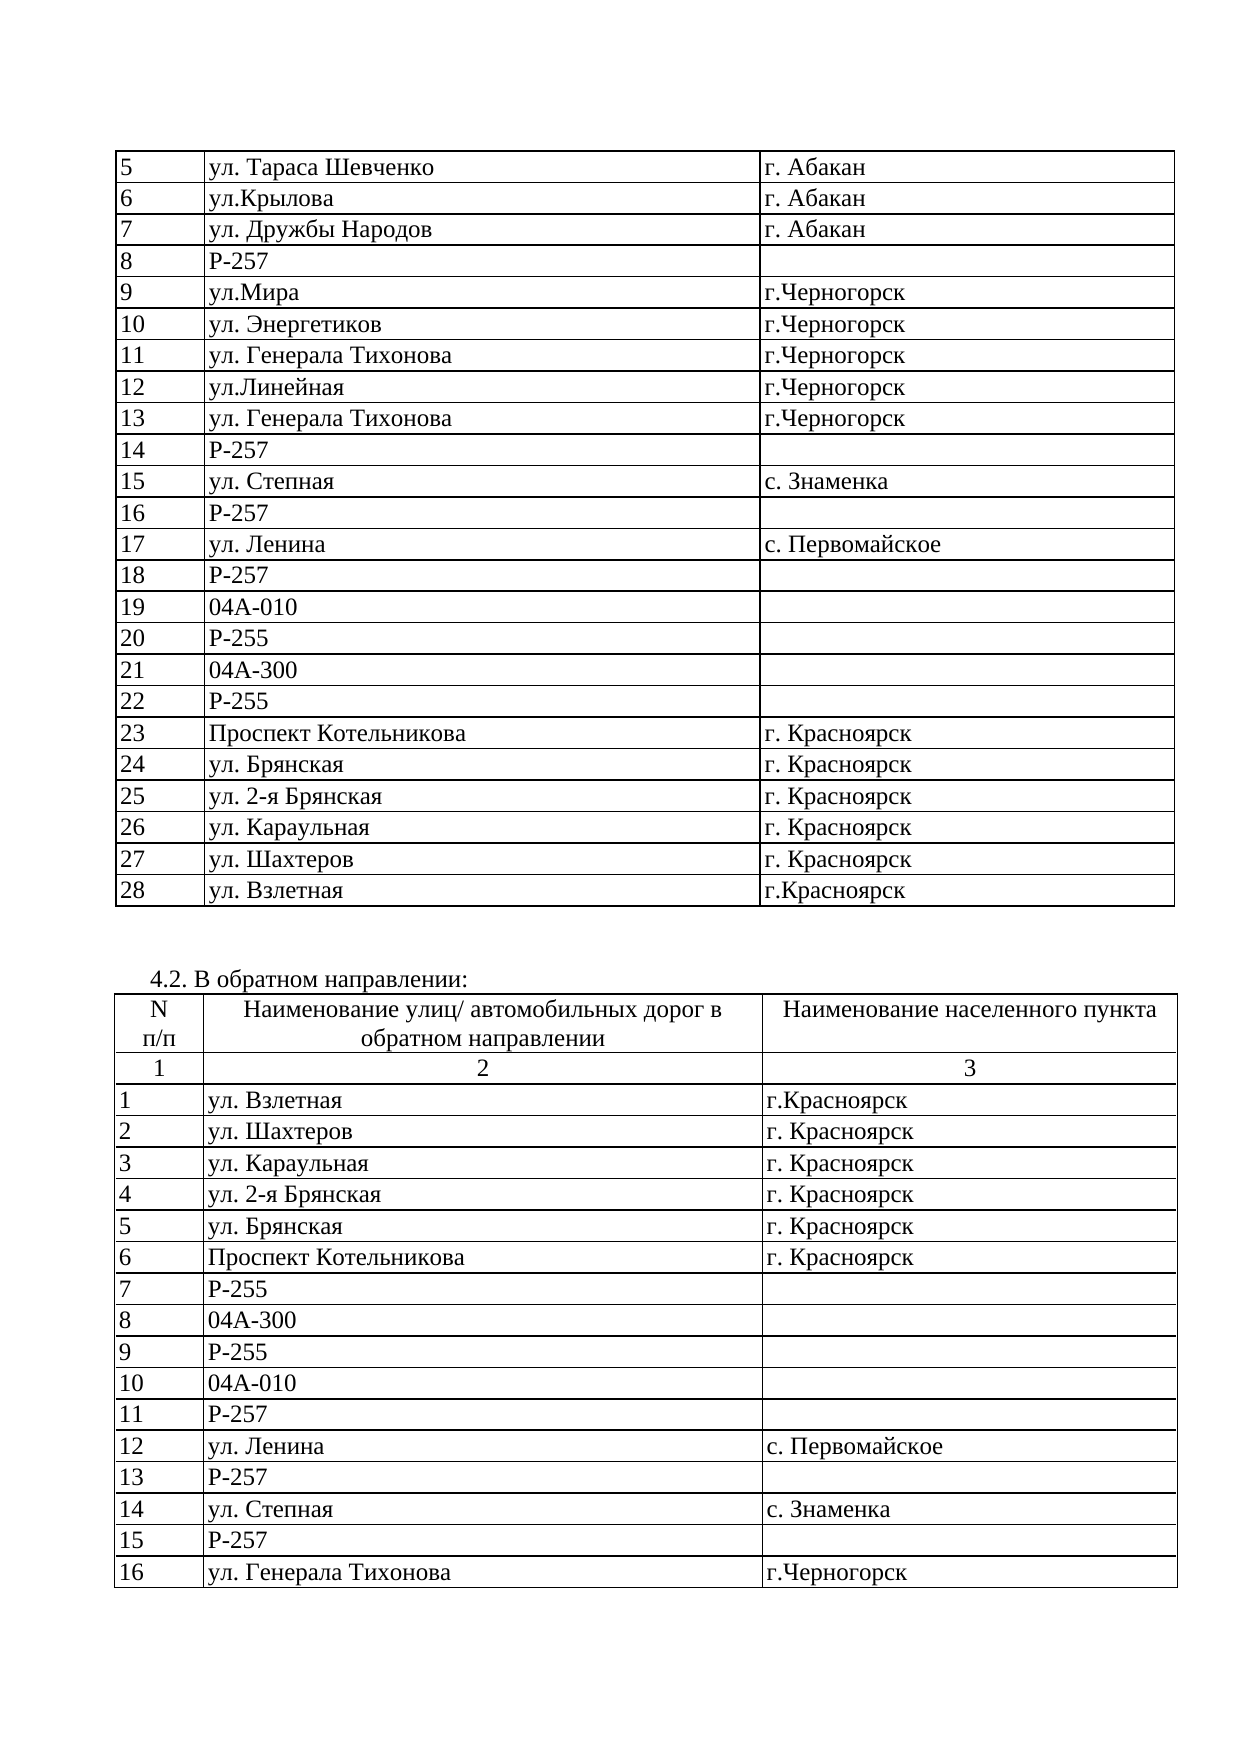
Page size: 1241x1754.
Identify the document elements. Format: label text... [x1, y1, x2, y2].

table_cell [763, 1524, 1177, 1555]
table_header Наименование улиц/ автомобильных дорог в обратном направлении [204, 995, 762, 1052]
table_cell г.Черногорск [761, 309, 1174, 339]
table_cell 7 [117, 215, 204, 244]
table_cell с. Первомайское [763, 1429, 1177, 1461]
table_cell г. Красноярск [761, 844, 1174, 873]
table_cell 27 [117, 844, 204, 873]
table_cell Р-257 [205, 246, 759, 276]
table_cell 18 [117, 561, 204, 590]
table_cell Проспект Котельникова [204, 1242, 762, 1272]
table_cell ул.Линейная [205, 372, 759, 402]
table_cell 16 [117, 498, 204, 527]
table_cell 15 [115, 1525, 203, 1555]
table_cell 22 [117, 686, 204, 716]
table_cell 04А-010 [204, 1368, 762, 1398]
table_cell г. Красноярск [761, 749, 1174, 779]
table_cell ул. Генерала Тихонова [204, 1557, 762, 1587]
table_cell г. Абакан [761, 215, 1174, 244]
table_cell 16 [115, 1556, 203, 1587]
table_cell ул. Степная [205, 466, 759, 496]
table_cell г. Красноярск [761, 718, 1174, 748]
table_cell г. Абакан [761, 152, 1174, 181]
table_cell г.Черногорск [761, 403, 1174, 433]
table_cell г. Красноярск [761, 781, 1174, 811]
table_cell Р-257 [205, 561, 759, 590]
table_cell [761, 561, 1174, 590]
table_cell 04А-010 [205, 592, 759, 622]
table_cell Р-255 [204, 1274, 762, 1303]
table_cell 13 [115, 1462, 203, 1492]
table_cell 7 [115, 1273, 203, 1303]
table_cell ул. Генерала Тихонова [205, 403, 759, 433]
table_cell ул. 2-я Брянская [205, 781, 759, 811]
table_cell 12 [117, 372, 204, 402]
table_cell г. Красноярск [761, 812, 1174, 842]
table_cell 9 [117, 277, 204, 307]
table_cell [761, 435, 1174, 464]
table_cell ул. Дружбы Народов [205, 215, 759, 244]
table_cell г. Красноярск [763, 1146, 1177, 1178]
table_cell [763, 1272, 1177, 1303]
table_cell 04А-300 [204, 1305, 762, 1335]
table_cell [763, 1335, 1177, 1366]
table_cell 3 [763, 1052, 1177, 1083]
table_cell 11 [115, 1399, 203, 1429]
table_cell ул. Взлетная [204, 1085, 762, 1115]
table_cell 17 [117, 529, 204, 559]
table_cell ул. Тараса Шевченко [205, 152, 759, 181]
table_cell 21 [117, 655, 204, 685]
table_cell с. Знаменка [761, 466, 1174, 496]
table_cell 13 [117, 403, 204, 433]
table_header Наименование населенного пункта [763, 995, 1177, 1052]
table_cell Р-257 [204, 1400, 762, 1429]
table_cell г. Красноярск [763, 1241, 1177, 1272]
table_cell [763, 1398, 1177, 1429]
table_cell 1 [115, 1053, 203, 1083]
table_cell [761, 498, 1174, 527]
table_cell 5 [117, 152, 204, 181]
table_cell ул. Караульная [204, 1148, 762, 1178]
table_cell г.Красноярск [763, 1083, 1177, 1115]
table_cell 28 [117, 875, 204, 905]
text 4.2. В обратном направлении: [150, 964, 1090, 993]
table_cell Р-257 [204, 1525, 762, 1555]
table_cell 04А-300 [205, 655, 759, 685]
table_cell [761, 623, 1174, 653]
table_cell с. Знаменка [763, 1492, 1177, 1524]
table_cell 23 [117, 718, 204, 748]
table_cell 25 [117, 781, 204, 811]
table_cell ул. Шахтеров [204, 1116, 762, 1146]
table_cell [761, 686, 1174, 716]
table_cell ул. Степная [204, 1494, 762, 1524]
table_cell 14 [117, 435, 204, 464]
table_cell г. Красноярск [763, 1178, 1177, 1209]
table_cell 15 [117, 466, 204, 496]
table_cell г.Черногорск [761, 277, 1174, 307]
table_cell ул. Ленина [205, 529, 759, 559]
table_cell ул. Шахтеров [205, 844, 759, 873]
table_cell 9 [115, 1336, 203, 1366]
table_cell ул. Брянская [204, 1211, 762, 1241]
table_cell 12 [115, 1430, 203, 1461]
table_cell ул. Караульная [205, 812, 759, 842]
table_cell с. Первомайское [761, 529, 1174, 559]
table_cell Проспект Котельникова [205, 718, 759, 748]
table_cell г. Красноярск [763, 1209, 1177, 1241]
table_cell [761, 655, 1174, 685]
table_cell ул. Энергетиков [205, 309, 759, 339]
table_cell [763, 1366, 1177, 1398]
table_cell 10 [115, 1368, 203, 1398]
table_cell [763, 1461, 1177, 1492]
table_cell г.Красноярск [761, 875, 1174, 905]
table_cell ул. Ленина [204, 1431, 762, 1461]
table_cell Р-257 [205, 435, 759, 464]
table_cell [763, 1304, 1177, 1335]
table_cell 20 [117, 623, 204, 653]
table_cell ул.Крылова [205, 183, 759, 213]
table_cell 3 [115, 1147, 203, 1178]
table_cell 24 [117, 749, 204, 779]
table_cell г.Черногорск [761, 340, 1174, 370]
table_cell Р-257 [204, 1462, 762, 1492]
table_cell 8 [117, 246, 204, 276]
table_cell Р-257 [205, 498, 759, 527]
table_cell 2 [204, 1053, 762, 1083]
table_cell г. Абакан [761, 183, 1174, 213]
table_cell 14 [115, 1493, 203, 1524]
table_cell Р-255 [205, 686, 759, 716]
table_cell 6 [117, 183, 204, 213]
table_cell 11 [117, 340, 204, 370]
table_cell 5 [115, 1210, 203, 1241]
table_cell ул. Генерала Тихонова [205, 340, 759, 370]
table_cell г. Красноярск [763, 1115, 1177, 1146]
table_cell г.Черногорск [763, 1555, 1177, 1587]
table_cell ул. 2-я Брянская [204, 1179, 762, 1209]
table_cell 1 [115, 1084, 203, 1115]
table_cell [761, 592, 1174, 622]
table_cell г.Черногорск [761, 372, 1174, 402]
table_cell ул. Взлетная [205, 875, 759, 905]
table_cell ул. Брянская [205, 749, 759, 779]
table_header N п/п [115, 995, 203, 1052]
table_cell 10 [117, 309, 204, 339]
table_cell 6 [115, 1242, 203, 1272]
table_cell [761, 246, 1174, 276]
table_cell Р-255 [204, 1337, 762, 1366]
table_cell 2 [115, 1116, 203, 1146]
table_cell Р-255 [205, 623, 759, 653]
table_cell 26 [117, 812, 204, 842]
table_cell 19 [117, 592, 204, 622]
table_cell 4 [115, 1179, 203, 1209]
table_cell 8 [115, 1305, 203, 1335]
table_cell ул.Мира [205, 277, 759, 307]
